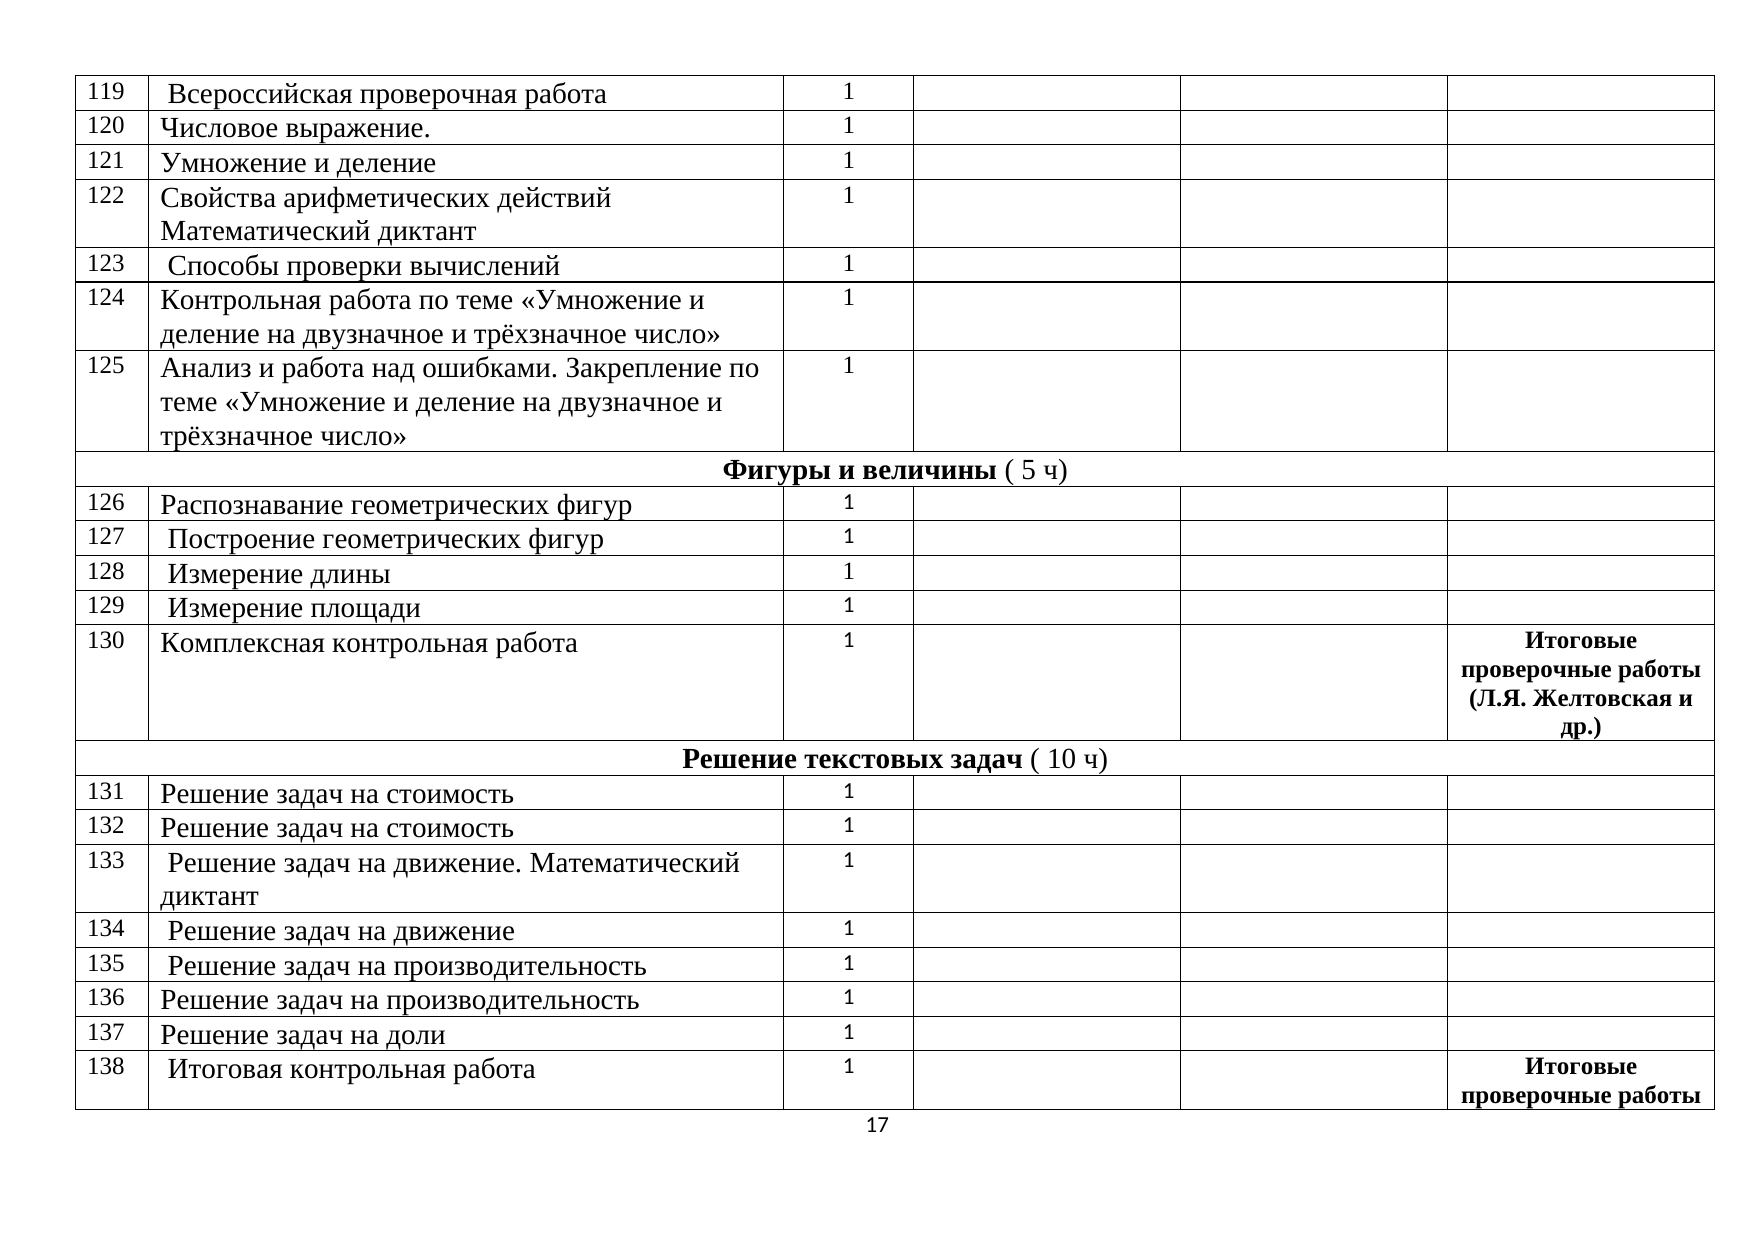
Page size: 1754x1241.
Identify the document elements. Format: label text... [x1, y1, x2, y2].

table_cell [1181, 1017, 1447, 1050]
table_cell [1181, 948, 1447, 981]
table_cell 1 [784, 248, 913, 281]
table_cell 1 [784, 521, 913, 555]
table_cell [914, 111, 1180, 144]
table_cell 126 [76, 487, 148, 520]
table_cell [1448, 948, 1714, 981]
table_cell 135 [76, 948, 148, 981]
table_cell [1181, 556, 1447, 589]
table_cell Комплексная контрольная работа [149, 625, 783, 740]
table_cell [1448, 556, 1714, 589]
table_cell Фигуры и величины ( 5 ч) [76, 452, 1714, 486]
table_cell [1448, 591, 1714, 624]
table_cell Итоговые проверочные работы (Л.Я. Желтовская и др.) [1448, 625, 1714, 740]
table_cell [1181, 1051, 1447, 1109]
table_cell 1 [784, 1017, 913, 1050]
table_cell [1448, 521, 1714, 555]
table_cell 1 [784, 591, 913, 624]
table_cell 130 [76, 625, 148, 740]
table_cell [1181, 283, 1447, 349]
table_cell 133 [76, 845, 148, 912]
table_cell [914, 521, 1180, 555]
table_cell Контрольная работа по теме «Умножение и деление на двузначное и трёхзначное число» [149, 283, 783, 349]
table_cell [1181, 351, 1447, 451]
table_cell Умножение и деление [149, 145, 783, 179]
table_cell [914, 556, 1180, 589]
table_cell 1 [784, 810, 913, 844]
table_cell 1 [784, 180, 913, 247]
table_cell Распознавание геометрических фигур [149, 487, 783, 520]
table_cell [914, 625, 1180, 740]
table_cell [914, 948, 1180, 981]
table_cell [1181, 145, 1447, 179]
table_cell 122 [76, 180, 148, 247]
table_cell [1181, 776, 1447, 809]
table_cell 1 [784, 625, 913, 740]
table_cell [914, 591, 1180, 624]
table_cell [1181, 521, 1447, 555]
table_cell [1448, 1051, 1714, 1109]
table_cell 1 [784, 556, 913, 589]
table_cell [914, 810, 1180, 844]
table_cell [914, 180, 1180, 247]
table_cell [1448, 776, 1714, 809]
table_cell [914, 982, 1180, 1016]
table_cell [1181, 248, 1447, 281]
table_cell [1448, 248, 1714, 281]
table_cell Решение задач на производительность [149, 948, 783, 981]
table_cell [1448, 487, 1714, 520]
table_cell Решение задач на движение. Математический диктант [149, 845, 783, 912]
table_cell [1448, 351, 1714, 451]
table_cell 129 [76, 591, 148, 624]
table_cell [914, 248, 1180, 281]
table_cell [914, 776, 1180, 809]
table_cell [1181, 180, 1447, 247]
table_cell [1448, 982, 1714, 1016]
table_cell 1 [784, 845, 913, 912]
table_cell 1 [784, 1051, 913, 1109]
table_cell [149, 1051, 783, 1109]
table_cell 121 [76, 145, 148, 179]
table_cell 1 [784, 145, 913, 179]
table_cell Способы проверки вычислений [149, 248, 783, 281]
table_cell 1 [784, 487, 913, 520]
table_cell [914, 1051, 1180, 1109]
table_cell [1181, 111, 1447, 144]
table_cell Решение задач на стоимость [149, 776, 783, 809]
table_cell 119 [76, 76, 148, 109]
table_cell 1 [784, 351, 913, 451]
table_cell [914, 351, 1180, 451]
table_cell 128 [76, 556, 148, 589]
table_cell Измерение длины [149, 556, 783, 589]
table_cell [1448, 1017, 1714, 1050]
table_cell 1 [784, 111, 913, 144]
table_cell 134 [76, 913, 148, 947]
table_cell [1181, 76, 1447, 109]
table_cell 1 [784, 982, 913, 1016]
table_cell [1448, 76, 1714, 109]
table_cell 1 [784, 76, 913, 109]
table_cell [1181, 810, 1447, 844]
table_cell Решение задач на движение [149, 913, 783, 947]
table_cell 1 [784, 948, 913, 981]
table_cell [1181, 913, 1447, 947]
table_cell Анализ и работа над ошибками. Закрепление по теме «Умножение и деление на двузначное и трёхзначное число» [149, 351, 783, 451]
table_cell Решение задач на доли [149, 1017, 783, 1050]
table_cell Всероссийская проверочная работа [149, 76, 783, 109]
table_cell [914, 845, 1180, 912]
table_cell 136 [76, 982, 148, 1016]
table_cell [1448, 180, 1714, 247]
table_cell [914, 487, 1180, 520]
table_cell [914, 76, 1180, 109]
table_cell 132 [76, 810, 148, 844]
table_cell [1181, 487, 1447, 520]
table_cell [1181, 625, 1447, 740]
table_cell Решение задач на производительность [149, 982, 783, 1016]
table_cell [914, 145, 1180, 179]
table_cell Числовое выражение. [149, 111, 783, 144]
table_cell [914, 913, 1180, 947]
table_cell Свойства арифметических действий Математический диктант [149, 180, 783, 247]
table_cell 138 [76, 1051, 148, 1109]
table_cell [1181, 591, 1447, 624]
table_cell Решение текстовых задач ( 10 ч) [76, 741, 1714, 775]
table_cell 127 [76, 521, 148, 555]
table_cell [914, 283, 1180, 349]
table_cell 1 [784, 776, 913, 809]
table_cell 1 [784, 283, 913, 349]
table_cell [1181, 845, 1447, 912]
table_cell [1448, 845, 1714, 912]
table_cell Построение геометрических фигур [149, 521, 783, 555]
table_cell 123 [76, 248, 148, 281]
table_cell [1448, 913, 1714, 947]
table_cell [1181, 982, 1447, 1016]
table_cell Решение задач на стоимость [149, 810, 783, 844]
table_cell [1448, 111, 1714, 144]
table_cell [1448, 810, 1714, 844]
table_cell [1448, 145, 1714, 179]
table_cell 120 [76, 111, 148, 144]
table_cell 131 [76, 776, 148, 809]
table_cell 125 [76, 351, 148, 451]
table_cell 124 [76, 283, 148, 349]
table_cell Измерение площади [149, 591, 783, 624]
table_cell [914, 1017, 1180, 1050]
table_cell 1 [784, 913, 913, 947]
table_cell [1448, 283, 1714, 349]
table_cell 137 [76, 1017, 148, 1050]
